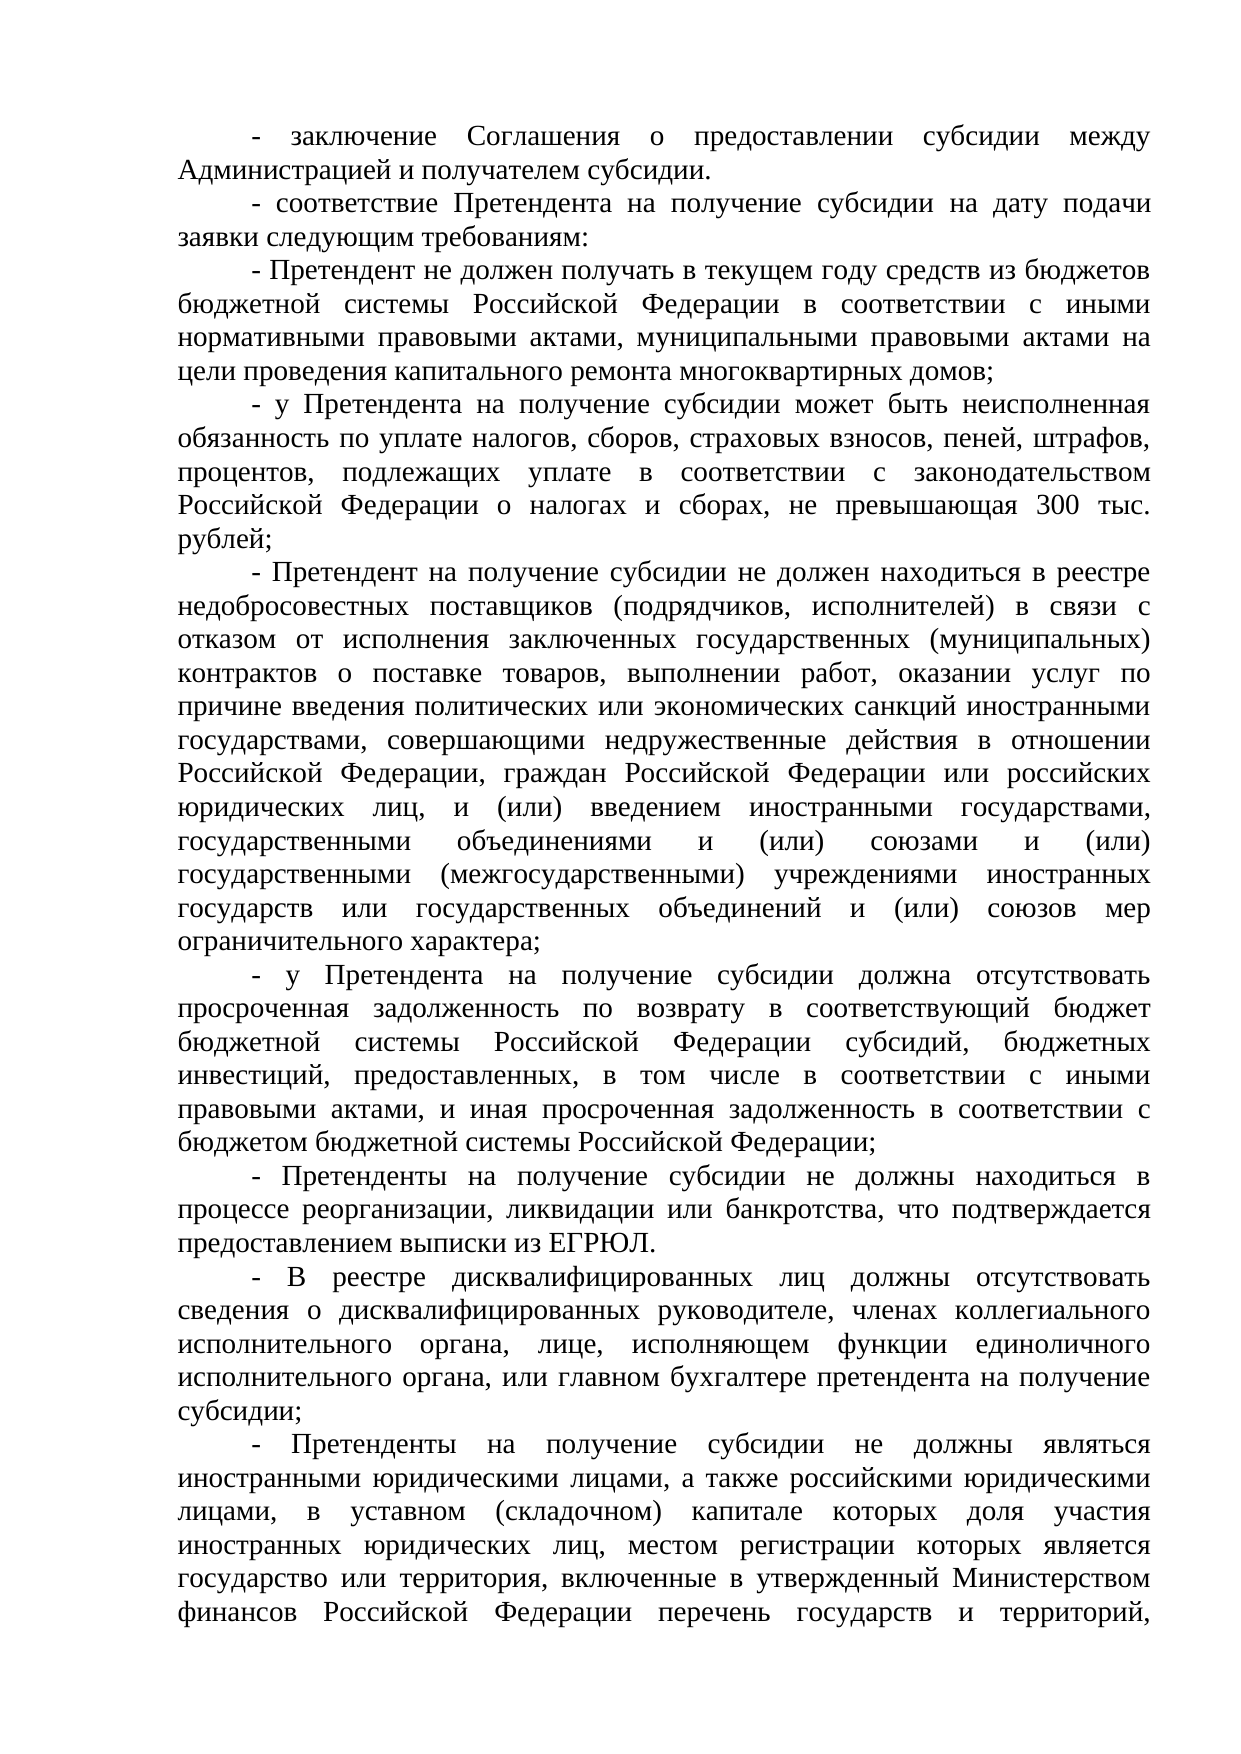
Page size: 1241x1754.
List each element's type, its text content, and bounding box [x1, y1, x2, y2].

text - Претендент не должен получать в текущем году средств из бюджетов бюджетной системы Российской Федерации в соответствии с иными нормативными правовыми актами, муниципальными правовыми актами на цели проведения капитального ремонта многоквартирных домов; [177, 252, 1151, 387]
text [177, 1426, 1151, 1628]
text - Претенденты на получение субсидии не должны находиться в процессе реорганизации, ликвидации или банкротства, что подтверждается предоставлением выписки из ЕГРЮЛ. [177, 1158, 1151, 1259]
text - у Претендента на получение субсидии может быть неисполненная обязанность по уплате налогов, сборов, страховых взносов, пеней, штрафов, процентов, подлежащих уплате в соответствии с законодательством Российской Федерации о налогах и сборах, не превышающая 300 тыс. рублей; [177, 387, 1151, 554]
text - заключение Соглашения о предоставлении субсидии между Администрацией и получателем субсидии. [177, 118, 1151, 185]
text - В реестре дисквалифицированных лиц должны отсутствовать сведения о дисквалифицированных руководителе, членах коллегиального исполнительного органа, лице, исполняющем функции единоличного исполнительного органа, или главном бухгалтере претендента на получение субсидии; [177, 1259, 1151, 1426]
text - соответствие Претендента на получение субсидии на дату подачи заявки следующим требованиям: [177, 185, 1151, 252]
text - Претендент на получение субсидии не должен находиться в реестре недобросовестных поставщиков (подрядчиков, исполнителей) в связи с отказом от исполнения заключенных государственных (муниципальных) контрактов о поставке товаров, выполнении работ, оказании услуг по причине введения политических или экономических санкций иностранными государствами, совершающими недружественные действия в отношении Российской Федерации, граждан Российской Федерации или российских юридических лиц, и (или) введением иностранными государствами, государственными объединениями и (или) союзами и (или) государственными (межгосударственными) учреждениями иностранных государств или государственных объединений и (или) союзов мер ограничительного характера; [177, 554, 1151, 957]
text - у Претендента на получение субсидии должна отсутствовать просроченная задолженность по возврату в соответствующий бюджет бюджетной системы Российской Федерации субсидий, бюджетных инвестиций, предоставленных, в том числе в соответствии с иными правовыми актами, и иная просроченная задолженность в соответствии с бюджетом бюджетной системы Российской Федерации; [177, 957, 1151, 1158]
